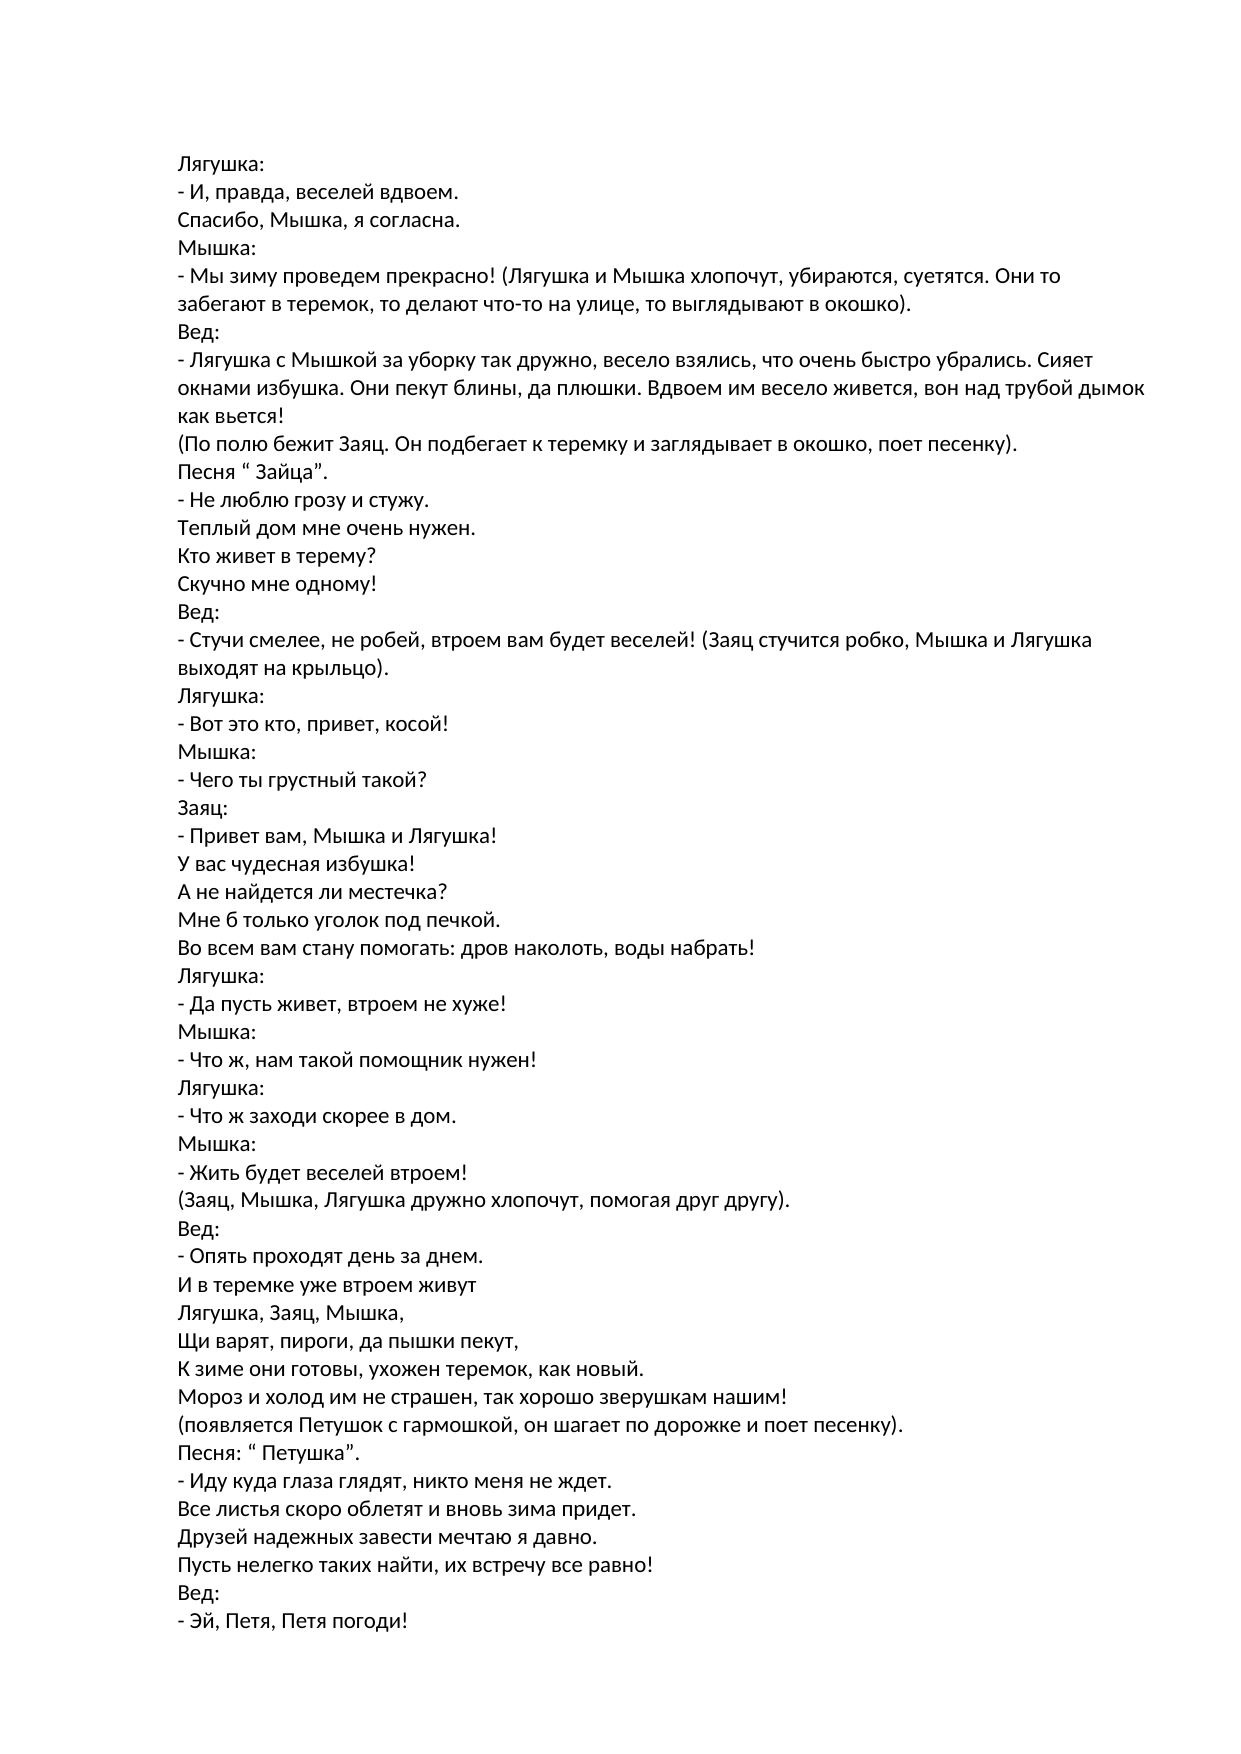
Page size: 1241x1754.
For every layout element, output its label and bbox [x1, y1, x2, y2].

table_cell [176, 118, 1150, 1636]
